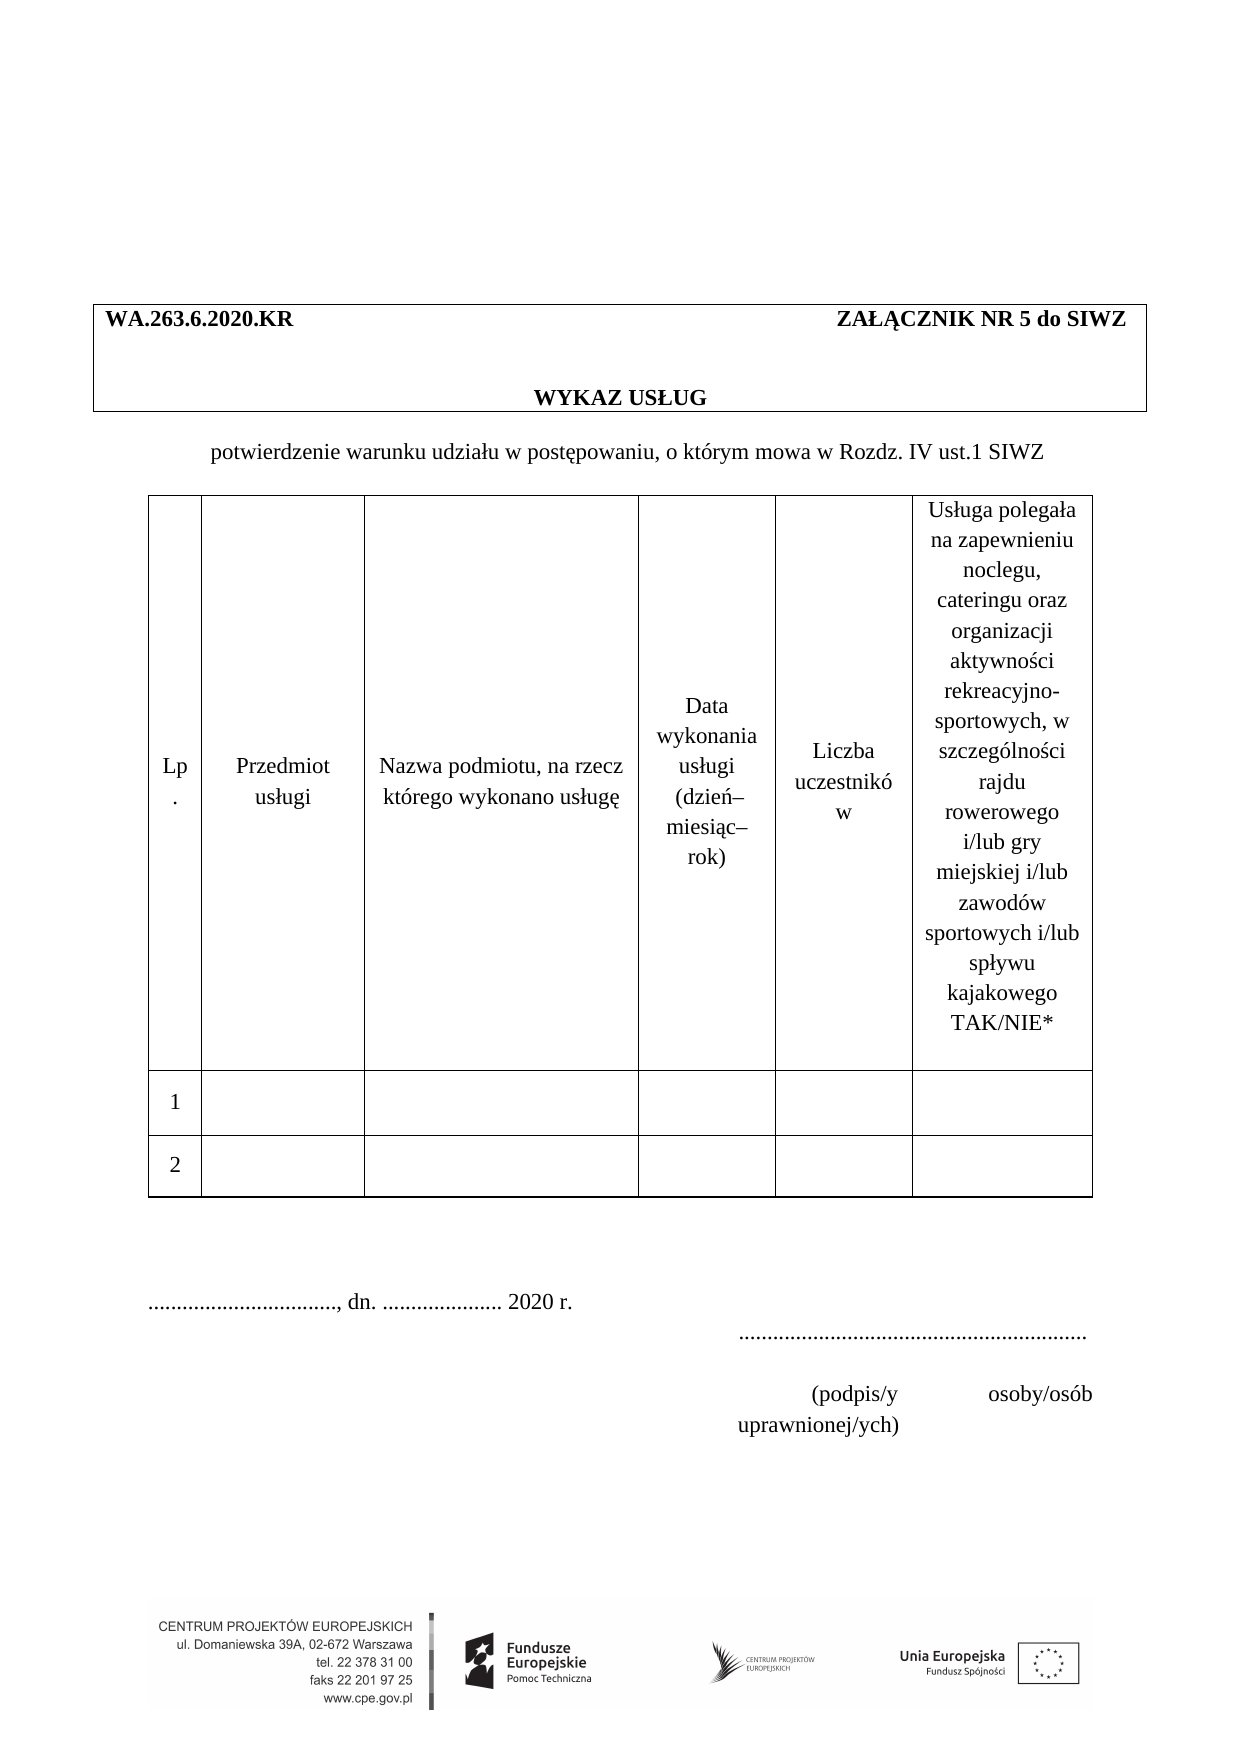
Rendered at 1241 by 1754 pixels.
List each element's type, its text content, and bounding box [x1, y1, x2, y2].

table_cell [776, 1136, 912, 1196]
table_header Lp. [149, 496, 201, 1070]
table_header Nazwa podmiotu, na rzecz którego wykonano usługę [365, 496, 638, 1070]
text ................................., dn. ..................... 2020 r. ............................................................. [148, 1288, 1093, 1345]
table_header Przedmiot usługi [202, 496, 364, 1070]
table_cell Wykaz USŁUG [94, 385, 1146, 411]
table_cell [365, 1136, 638, 1196]
table_cell 1 [149, 1071, 201, 1135]
table_header Usługa polegała na zapewnieniu noclegu, cateringu oraz organizacji aktywności rekreacyjno-sportowych, w szczególności rajdu rowerowego i/lub gry miejskiej i/lub zawodów sportowych i/lub spływu kajakowego TAK/NIE* [913, 496, 1092, 1070]
text (podpis/y osoby/osób uprawnionej/ych) [738, 1348, 1093, 1437]
table_header Liczba uczestników [776, 496, 912, 1070]
table_cell [202, 1136, 364, 1196]
table_header WA.263.6.2020.KR ZAŁĄCZNIK NR 5 do SIWZ [94, 305, 1146, 384]
table_cell [639, 1136, 775, 1196]
table_cell 2 [149, 1136, 201, 1196]
table_cell [202, 1071, 364, 1135]
table_cell [913, 1136, 1092, 1196]
table_cell [776, 1071, 912, 1135]
table_cell [639, 1071, 775, 1135]
text potwierdzenie warunku udziału w postępowaniu, o którym mowa w Rozdz. IV ust.1 SIWZ [148, 438, 1093, 464]
table_cell [913, 1071, 1092, 1135]
table_cell [365, 1071, 638, 1135]
table_header Data wykonania usługi (dzień–miesiąc–rok) [639, 496, 775, 1070]
picture [147, 1597, 1093, 1710]
